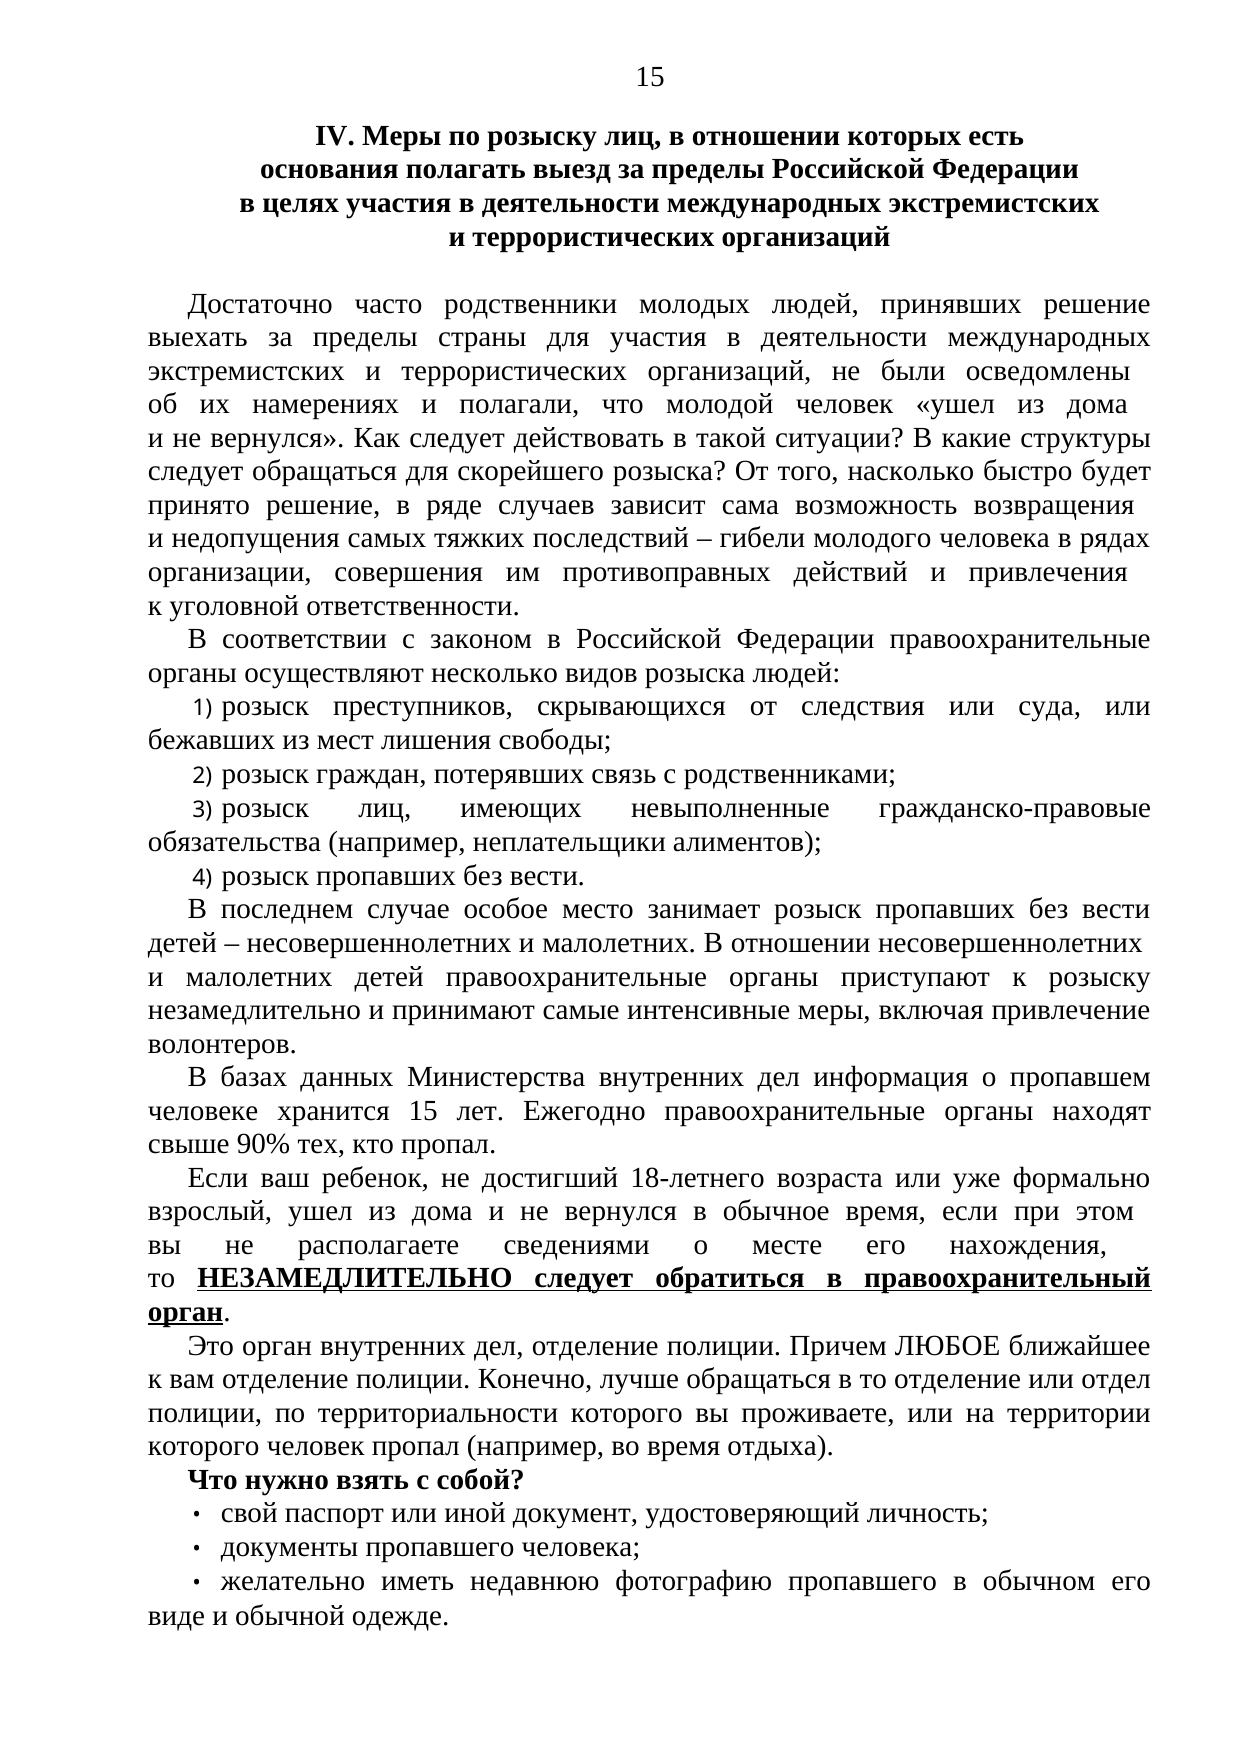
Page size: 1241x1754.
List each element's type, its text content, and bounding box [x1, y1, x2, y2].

list розыск преступников, скрывающихся от следствия или суда, или бежавших из мест лишения свободы; [148, 688, 1152, 756]
text Если ваш ребенок, не достигший 18-летнего возраста или уже формально взрослый, ушел из дома и не вернулся в обычное время, если при этом вы не располагаете сведениями о месте его нахождения, то НЕЗАМЕДЛИТЕЛЬНО следует обратиться в правоохранительный орган. [148, 1160, 1152, 1328]
text IV. Меры по розыску лиц, в отношении которых есть [148, 118, 1152, 152]
list свой паспорт или иной документ, удостоверяющий личность; [148, 1495, 1152, 1529]
text В базах данных Министерства внутренних дел информация о пропавшем человеке хранится 15 лет. Ежегодно правоохранительные органы находят свыше 90% тех, кто пропал. [148, 1059, 1152, 1160]
list розыск граждан, потерявших связь с родственниками; [148, 756, 1152, 790]
text основания полагать выезд за пределы Российской Федерации [148, 152, 1152, 185]
list желательно иметь недавнюю фотографию пропавшего в обычном его виде и обычной одежде. [148, 1563, 1152, 1631]
text и террористических организаций [148, 219, 1152, 252]
text Достаточно часто родственники молодых людей, принявших решение выехать за пределы страны для участия в деятельности международных экстремистских и террористических организаций, не были осведомлены об их намерениях и полагали, что молодой человек «ушел из дома и не вернулся». Как следует действовать в такой ситуации? В какие структуры следует обращаться для скорейшего розыска? От того, насколько быстро будет принято решение, в ряде случаев зависит сама возможность возвращения и недопущения самых тяжких последствий – гибели молодого человека в рядах организации, совершения им противоправных действий и привлечения к уголовной ответственности. [148, 286, 1152, 621]
list розыск лиц, имеющих невыполненные гражданско-правовые обязательства (например, неплательщики алиментов); [148, 790, 1152, 858]
text В соответствии с законом в Российской Федерации правоохранительные органы осуществляют несколько видов розыска людей: [148, 621, 1152, 688]
text В последнем случае особое место занимает розыск пропавших без вести детей – несовершеннолетних и малолетних. В отношении несовершеннолетних и малолетних детей правоохранительные органы приступают к розыску незамедлительно и принимают самые интенсивные меры, включая привлечение волонтеров. [148, 892, 1152, 1059]
text Это орган внутренних дел, отделение полиции. Причем ЛЮБОЕ ближайшее к вам отделение полиции. Конечно, лучше обращаться в то отделение или отдел полиции, по территориальности которого вы проживаете, или на территории которого человек пропал (например, во время отдыха). [148, 1328, 1152, 1462]
list документы пропавшего человека; [148, 1529, 1152, 1563]
text в целях участия в деятельности международных экстремистских [148, 185, 1152, 219]
list розыск пропавших без вести. [148, 858, 1152, 892]
text Что нужно взять с собой? [148, 1462, 1152, 1495]
